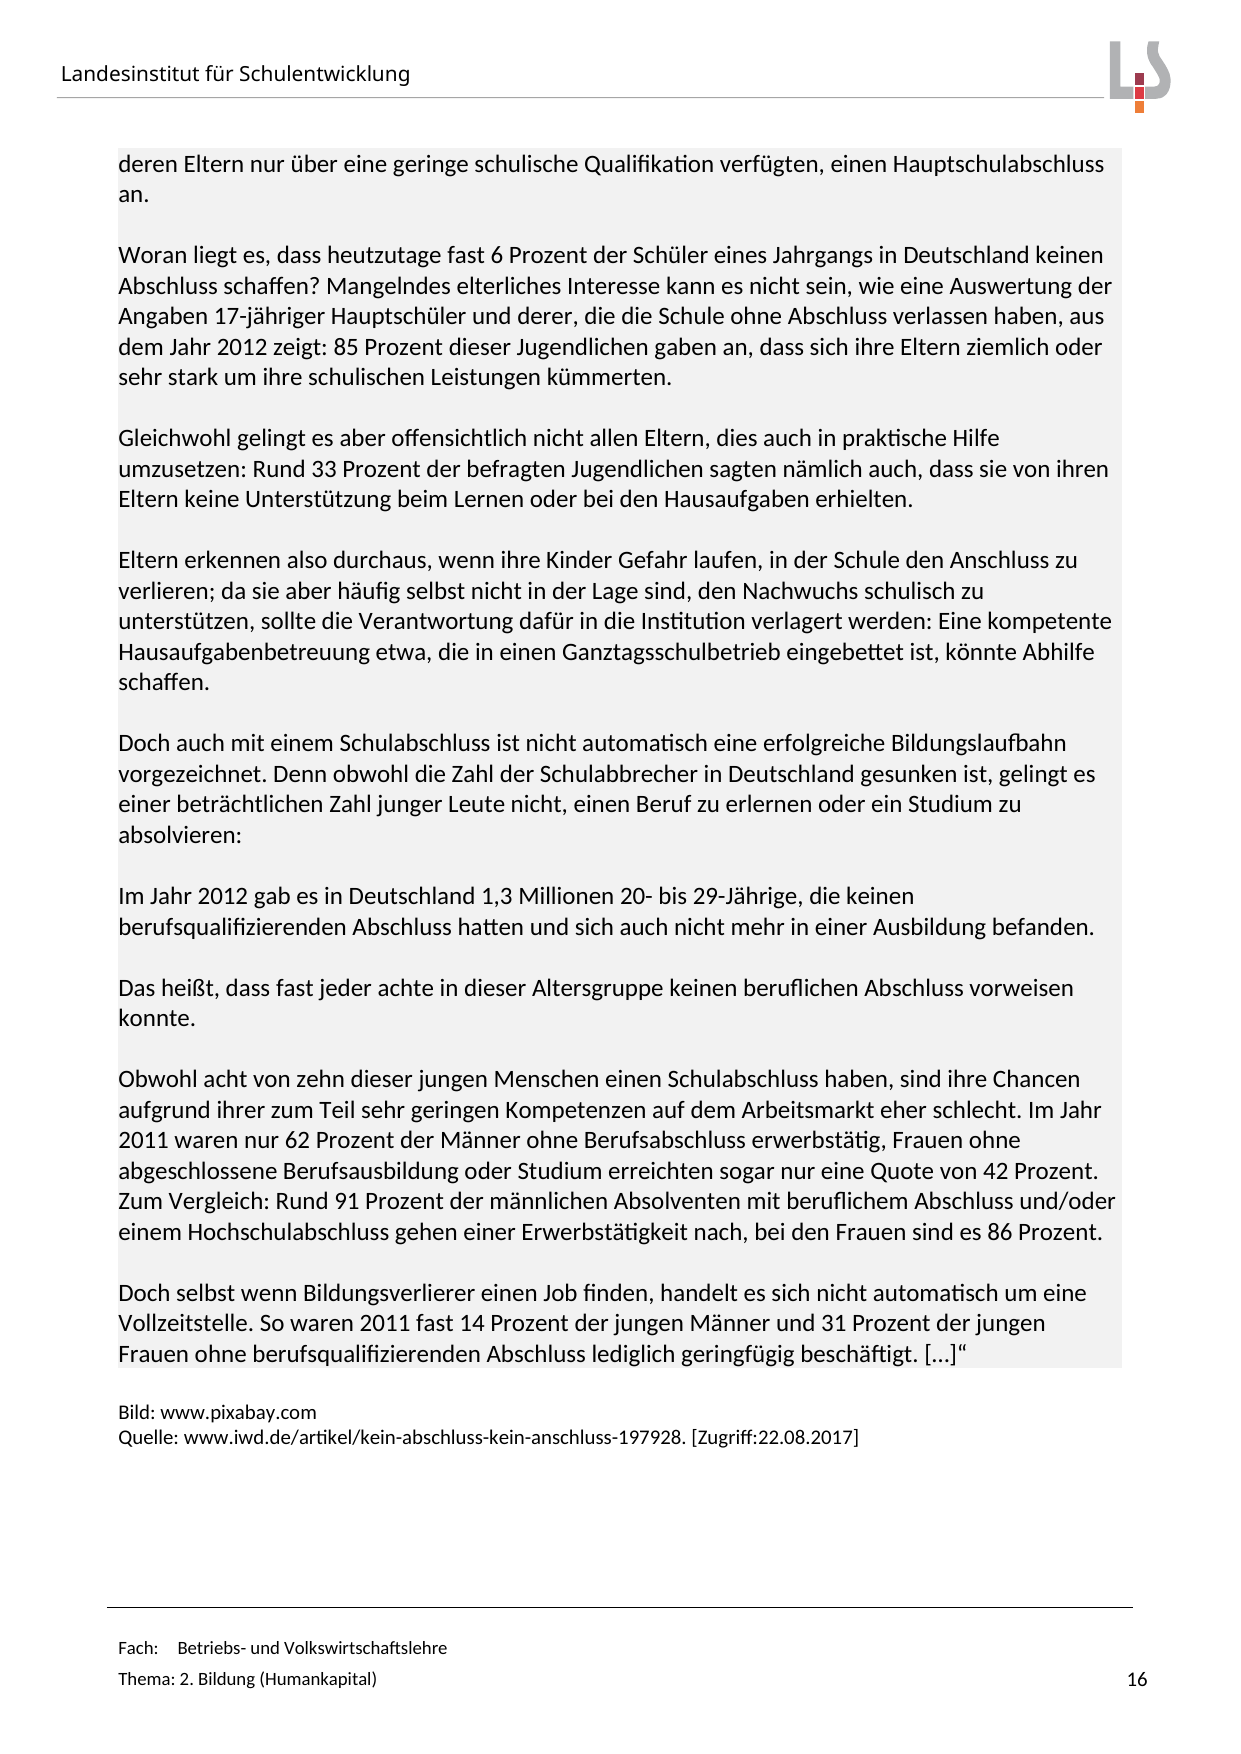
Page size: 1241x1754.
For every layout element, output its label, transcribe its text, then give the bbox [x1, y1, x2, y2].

text Im Jahr 2012 gab es in Deutschland 1,3 Millionen 20- bis 29-Jährige, die keinen berufsqualifizierenden Abschluss hatten und sich auch nicht mehr in einer Ausbildung befanden. [118, 880, 1122, 941]
text Das heißt, dass fast jeder achte in dieser Altersgruppe keinen beruflichen Abschluss vorweisen konnte. [118, 972, 1122, 1033]
text Bild: www.pixabay.com [118, 1399, 1122, 1424]
text Obwohl acht von zehn dieser jungen Menschen einen Schulabschluss haben, sind ihre Chancen aufgrund ihrer zum Teil sehr geringen Kompetenzen auf dem Arbeitsmarkt eher schlecht. Im Jahr 2011 waren nur 62 Prozent der Männer ohne Berufsabschluss erwerbstätig, Frauen ohne abgeschlossene Berufsausbildung oder Studium erreichten sogar nur eine Quote von 42 Prozent. Zum Vergleich: Rund 91 Prozent der männlichen Absolventen mit beruflichem Abschluss und/oder einem Hochschulabschluss gehen einer Erwerbstätigkeit nach, bei den Frauen sind es 86 Prozent. [118, 1063, 1122, 1246]
text Doch auch mit einem Schulabschluss ist nicht automatisch eine erfolgreiche Bildungslaufbahn vorgezeichnet. Denn obwohl die Zahl der Schulabbrecher in Deutschland gesunken ist, gelingt es einer beträchtlichen Zahl junger Leute nicht, einen Beruf zu erlernen oder ein Studium zu absolvieren: [118, 728, 1122, 850]
text Gleichwohl gelingt es aber offensichtlich nicht allen Eltern, dies auch in praktische Hilfe umzusetzen: Rund 33 Prozent der befragten Jugendlichen sagten nämlich auch, dass sie von ihren Eltern keine Unterstützung beim Lernen oder bei den Hausaufgaben erhielten. [118, 422, 1122, 514]
text Eltern erkennen also durchaus, wenn ihre Kinder Gefahr laufen, in der Schule den Anschluss zu verlieren; da sie aber häufig selbst nicht in der Lage sind, den Nachwuchs schulisch zu unterstützen, sollte die Verantwortung dafür in die Institution verlagert werden: Eine kompetente Hausaufgabenbetreuung etwa, die in einen Ganztagsschulbetrieb eingebettet ist, könnte Abhilfe schaffen. [118, 544, 1122, 697]
text Woran liegt es, dass heutzutage fast 6 Prozent der Schüler eines Jahrgangs in Deutschland keinen Abschluss schaffen? Mangelndes elterliches Interesse kann es nicht sein, wie eine Auswertung der Angaben 17-jähriger Hauptschüler und derer, die die Schule ohne Abschluss verlassen haben, aus dem Jahr 2012 zeigt: 85 Prozent dieser Jugendlichen gaben an, dass sich ihre Eltern ziemlich oder sehr stark um ihre schulischen Leistungen kümmerten. [118, 239, 1122, 392]
text Quelle: www.iwd.de/artikel/kein-abschluss-kein-anschluss-197928. [Zugriff:22.08.2017] [118, 1424, 1122, 1450]
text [118, 148, 1122, 209]
text Doch selbst wenn Bildungsverlierer einen Job finden, handelt es sich nicht automatisch um eine Vollzeitstelle. So waren 2011 fast 14 Prozent der jungen Männer und 31 Prozent der jungen Frauen ohne berufsqualifizierenden Abschluss lediglich geringfügig beschäftigt. […]“ [118, 1277, 1122, 1368]
